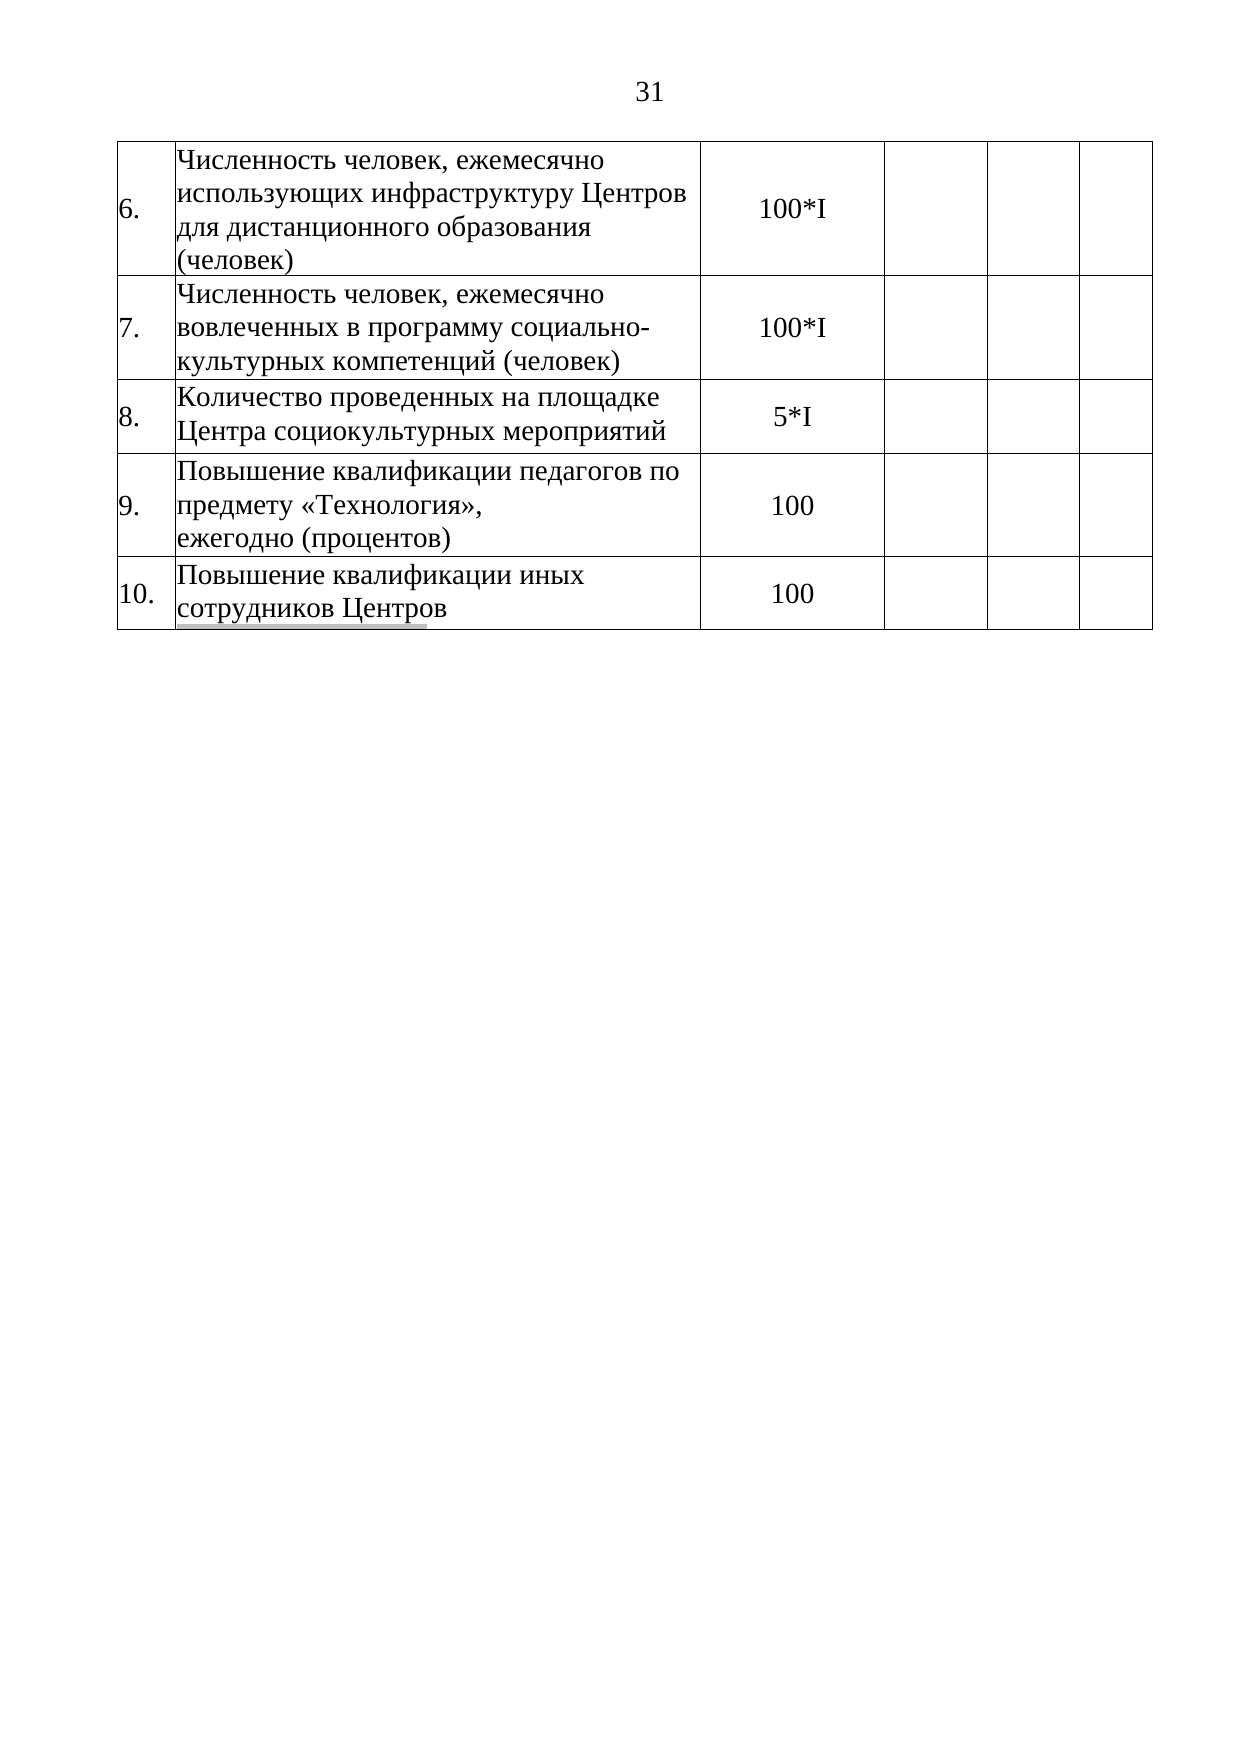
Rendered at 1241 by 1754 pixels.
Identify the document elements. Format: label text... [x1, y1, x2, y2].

table_cell 5*I [701, 380, 884, 452]
table_cell [885, 557, 987, 629]
table_cell [1080, 142, 1152, 275]
table_cell Повышение квалификации иных сотрудников Центров «Точкароста"роста»ежегодно (процентов) [176, 557, 700, 629]
table_cell [885, 454, 987, 556]
table_cell [1080, 454, 1152, 556]
table_cell 100*I [701, 142, 884, 275]
table_cell [118, 142, 175, 275]
table_cell Численность человек, ежемесячно использующих инфраструктуру Центров для дистанционного образования (человек) [176, 142, 700, 275]
table_cell [118, 557, 175, 629]
table_cell 100 [701, 557, 884, 629]
table_cell [1080, 276, 1152, 378]
table_cell [988, 380, 1079, 452]
table_cell Численность человек, ежемесячно вовлеченных в программу социально-культурных компетенций (человек) [176, 276, 700, 378]
table_cell 100*I [701, 276, 884, 378]
table_cell Количество проведенных на площадке Центра социокультурных мероприятий [176, 380, 700, 452]
table_cell [118, 380, 175, 452]
table_cell [988, 557, 1079, 629]
table_cell [988, 142, 1079, 275]
table_cell [885, 276, 987, 378]
table_cell [118, 276, 175, 378]
table_cell [988, 454, 1079, 556]
table_cell [1080, 557, 1152, 629]
table_cell Повышение квалификации педагогов по предмету «Технология», ежегодно (процентов) [176, 454, 700, 556]
table_cell [885, 380, 987, 452]
table_cell [885, 142, 987, 275]
table_cell [1080, 380, 1152, 452]
table_cell [118, 454, 175, 556]
table_cell 100 [701, 454, 884, 556]
table_cell [988, 276, 1079, 378]
